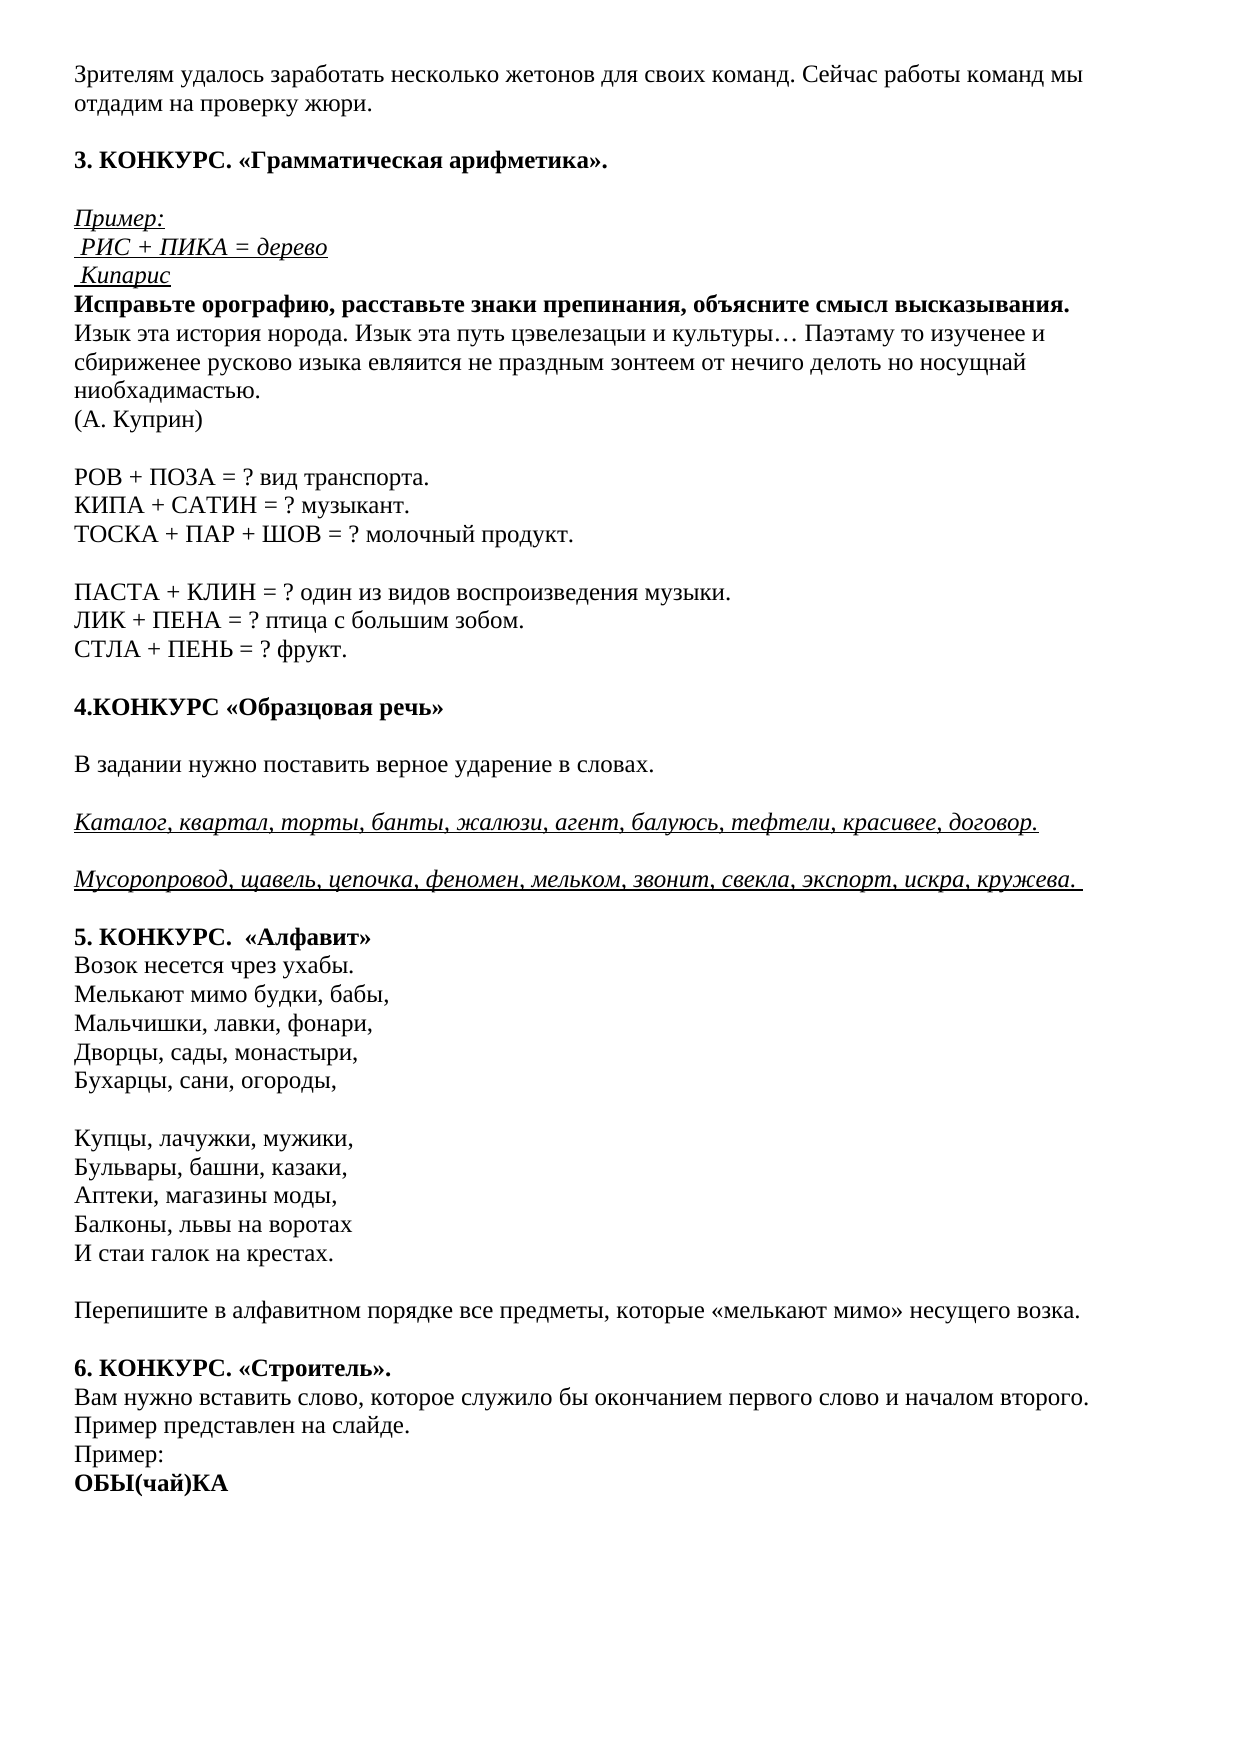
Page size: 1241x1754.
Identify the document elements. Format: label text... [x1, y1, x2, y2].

text 4.КОНКУРС «Образцовая речь» [74, 692, 1152, 720]
text РИС + ПИКА = дерево [74, 232, 1152, 260]
text Бухарцы, сани, огороды, [74, 1065, 1152, 1094]
text СТЛА + ПЕНЬ = ? фрукт. [74, 634, 1152, 663]
text (А. Куприн) [74, 404, 1152, 433]
text Кипарис Исправьте орографию, расставьте знаки препинания, объясните смысл высказывания. [74, 260, 1152, 318]
text ТОСКА + ПАР + ШОВ = ? молочный продукт. [74, 519, 1152, 548]
text Дворцы, сады, монастыри, [74, 1037, 1152, 1065]
text Мусоропровод, щавель, цепочка, феномен, мельком, звонит, свекла, экспорт, искра, кружева. [74, 864, 1152, 893]
text В задании нужно поставить верное ударение в словах. Каталог, квартал, торты, банты, жалюзи, агент, балуюсь, тефтели, красивее, договор. [74, 749, 1152, 835]
text Перепишите в алфавитном порядке все предметы, которые «мелькают мимо» несущего возка. [74, 1295, 1152, 1324]
text Аптеки, магазины моды, [74, 1180, 1152, 1209]
text Зрителям удалось заработать несколько жетонов для своих команд. Сейчас работы команд мы отдадим на проверку жюри. [74, 59, 1152, 117]
text Мелькают мимо будки, бабы, [74, 979, 1152, 1008]
text Пример: ОБЫ(чай)КА [74, 1439, 1152, 1497]
text Мальчишки, лавки, фонари, [74, 1008, 1152, 1037]
text Пример: [74, 203, 1152, 232]
text ЛИК + ПЕНА = ? птица с большим зобом. [74, 605, 1152, 634]
text КИПА + САТИН = ? музыкант. [74, 490, 1152, 519]
text 5. КОНКУРС. «Алфавит» Возок несется чрез ухабы. [74, 893, 1152, 979]
text 6. КОНКУРС. «Строитель». [74, 1353, 1152, 1382]
text И стаи галок на крестах. [74, 1238, 1152, 1267]
text Купцы, лачужки, мужики, [74, 1123, 1152, 1152]
text Изык эта история норода. Изык эта путь цэвелезацыи и культуры… Паэтаму то изученее и сбириженее русково изыка евляится не праздным зонтеем от нечиго делоть но носущнай ниобхадимастью. [74, 318, 1152, 404]
text Вам нужно вставить слово, которое служило бы окончанием первого слово и началом второго. Пример представлен на слайде. [74, 1382, 1152, 1439]
text ПАСТА + КЛИН = ? один из видов воспроизведения музыки. [74, 577, 1152, 605]
text 3. КОНКУРС. «Грамматическая арифметика». [74, 117, 1152, 174]
text Бульвары, башни, казаки, [74, 1152, 1152, 1180]
text РОВ + ПОЗА = ? вид транспорта. [74, 462, 1152, 490]
text Балконы, львы на воротах [74, 1209, 1152, 1238]
